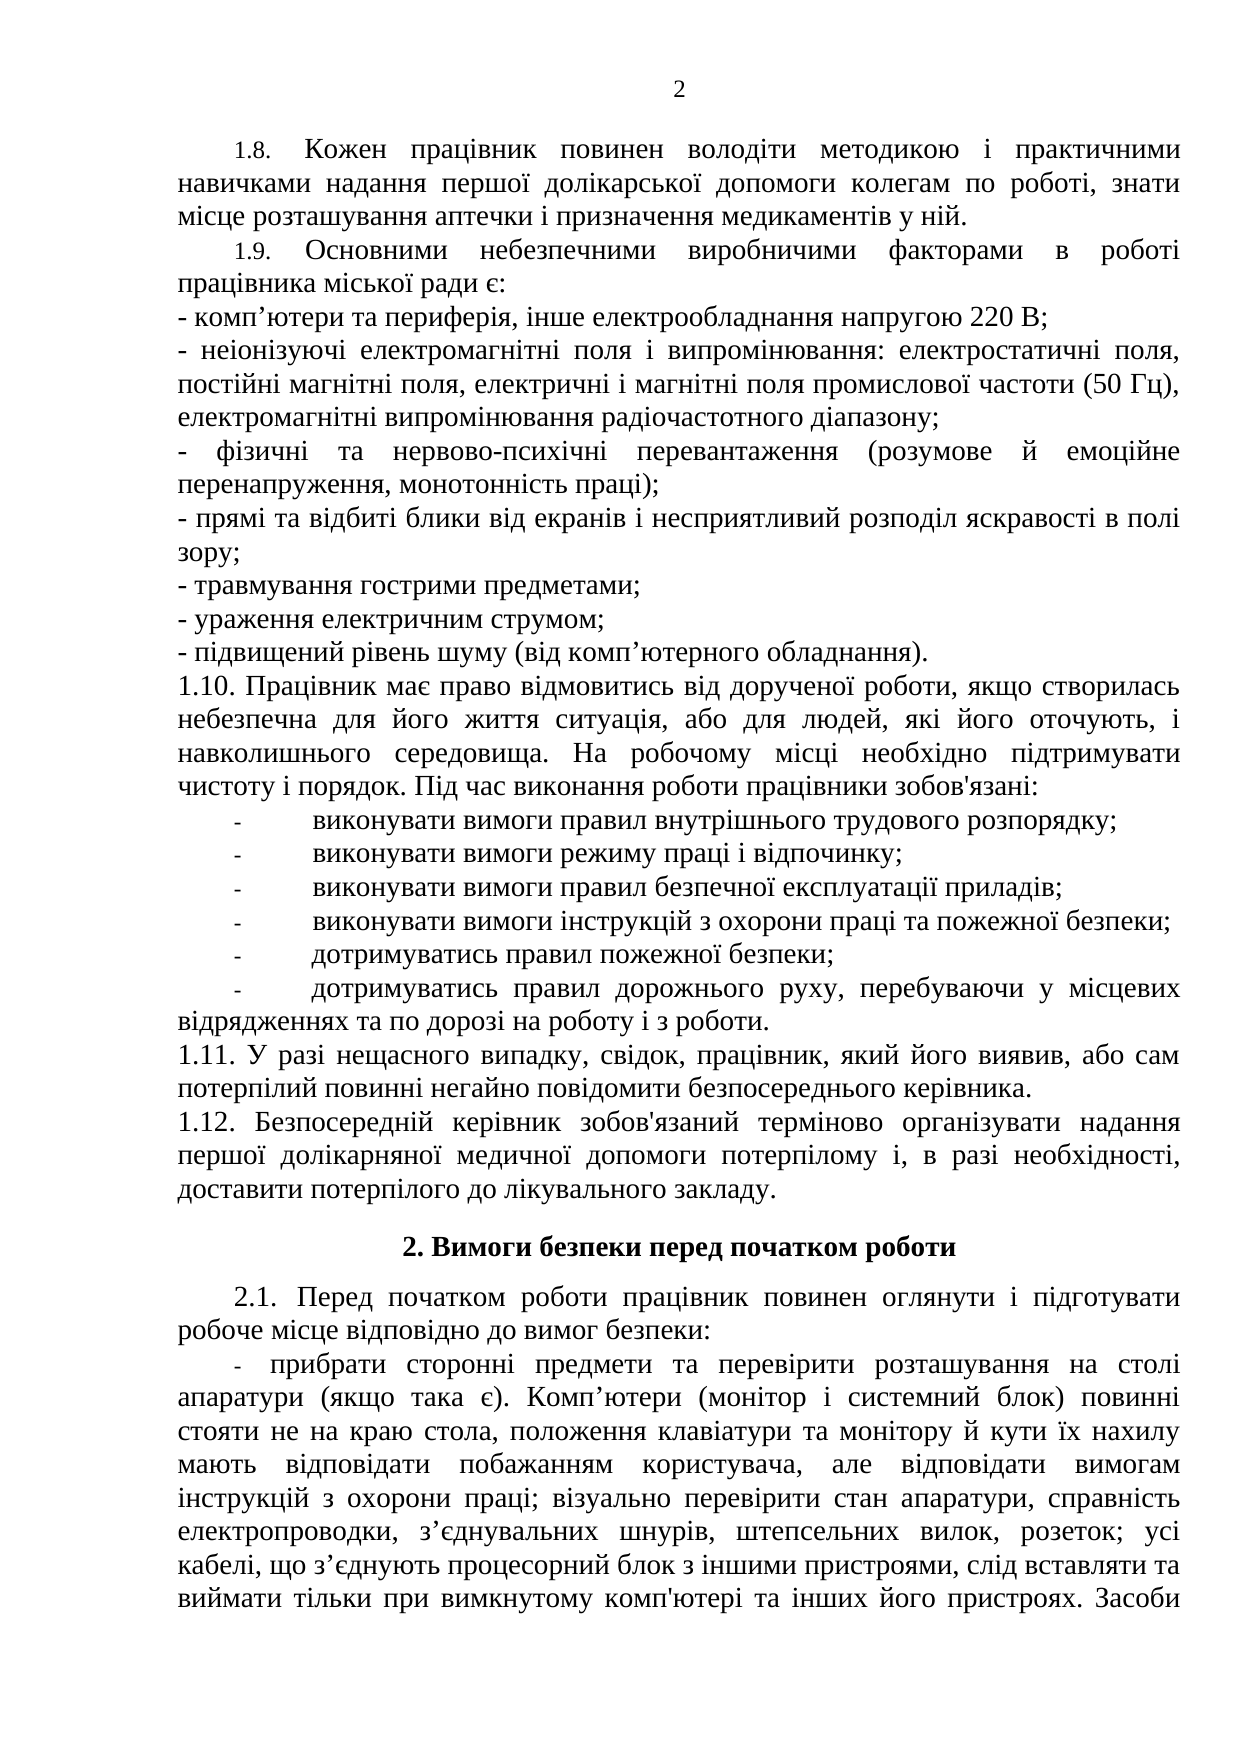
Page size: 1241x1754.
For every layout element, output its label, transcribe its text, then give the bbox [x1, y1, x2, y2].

text 1.11. У разі нещасного випадку, свідок, працівник, який його виявив, або сам потерпілий повинні негайно повідомити безпосереднього керівника. [177, 1037, 1181, 1104]
text - комп’ютери та периферія, інше електрообладнання напругою 220 В; [177, 299, 1181, 332]
list дотримуватись правил пожежної безпеки; [177, 936, 1181, 970]
list дотримуватись правил дорожнього руху, перебуваючи у місцевих відрядженнях та по дорозі на роботу і з роботи. [177, 970, 1181, 1037]
list Перед початком роботи працівник повинен оглянути і підготувати робоче місце відповідно до вимог безпеки: [177, 1279, 1181, 1346]
text - фізичні та нервово-психічні перевантаження (розумове й емоційне перенапруження, монотонність праці); [177, 433, 1181, 500]
text - неіонізуючі електромагнітні поля і випромінювання: електростатичні поля, постійні магнітні поля, електричні і магнітні поля промислової частоти (50 Гц), електромагнітні випромінювання радіочастотного діапазону; [177, 332, 1181, 433]
text 2. Вимоги безпеки перед початком роботи [177, 1229, 1181, 1263]
list виконувати вимоги правил внутрішнього трудового розпорядку; [177, 802, 1181, 836]
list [177, 1346, 1181, 1614]
list виконувати вимоги режиму праці і відпочинку; [177, 836, 1181, 869]
text 1.10. Працівник має право відмовитись від дорученої роботи, якщо створилась небезпечна для його життя ситуація, або для людей, які його оточують, і навколишнього середовища. На робочому місці необхідно підтримувати чистоту і порядок. Під час виконання роботи працівники зобов'язані: [177, 668, 1181, 802]
list виконувати вимоги правил безпечної експлуатації приладів; [177, 869, 1181, 903]
text - підвищений рівень шуму (від комп’ютерного обладнання). [177, 634, 1181, 668]
list виконувати вимоги інструкцій з охорони праці та пожежної безпеки; [177, 903, 1181, 936]
text - травмування гострими предметами; [177, 567, 1181, 601]
list Кожен працівник повинен володіти методикою і практичними навичками надання першої долікарської допомоги колегам по роботі, знати місце розташування аптечки і призначення медикаментів у ній. [177, 131, 1181, 232]
list Основними небезпечними виробничими факторами в роботі працівника міської ради є: [177, 232, 1181, 299]
text 1.12. Безпосередній керівник зобов'язаний терміново організувати надання першої долікарняної медичної допомоги потерпілому і, в разі необхідності, доставити потерпілого до лікувального закладу. [177, 1104, 1181, 1204]
text - ураження електричним струмом; [177, 601, 1181, 634]
text - прямі та відбиті блики від екранів і несприятливий розподіл яскравості в полі зору; [177, 500, 1181, 567]
